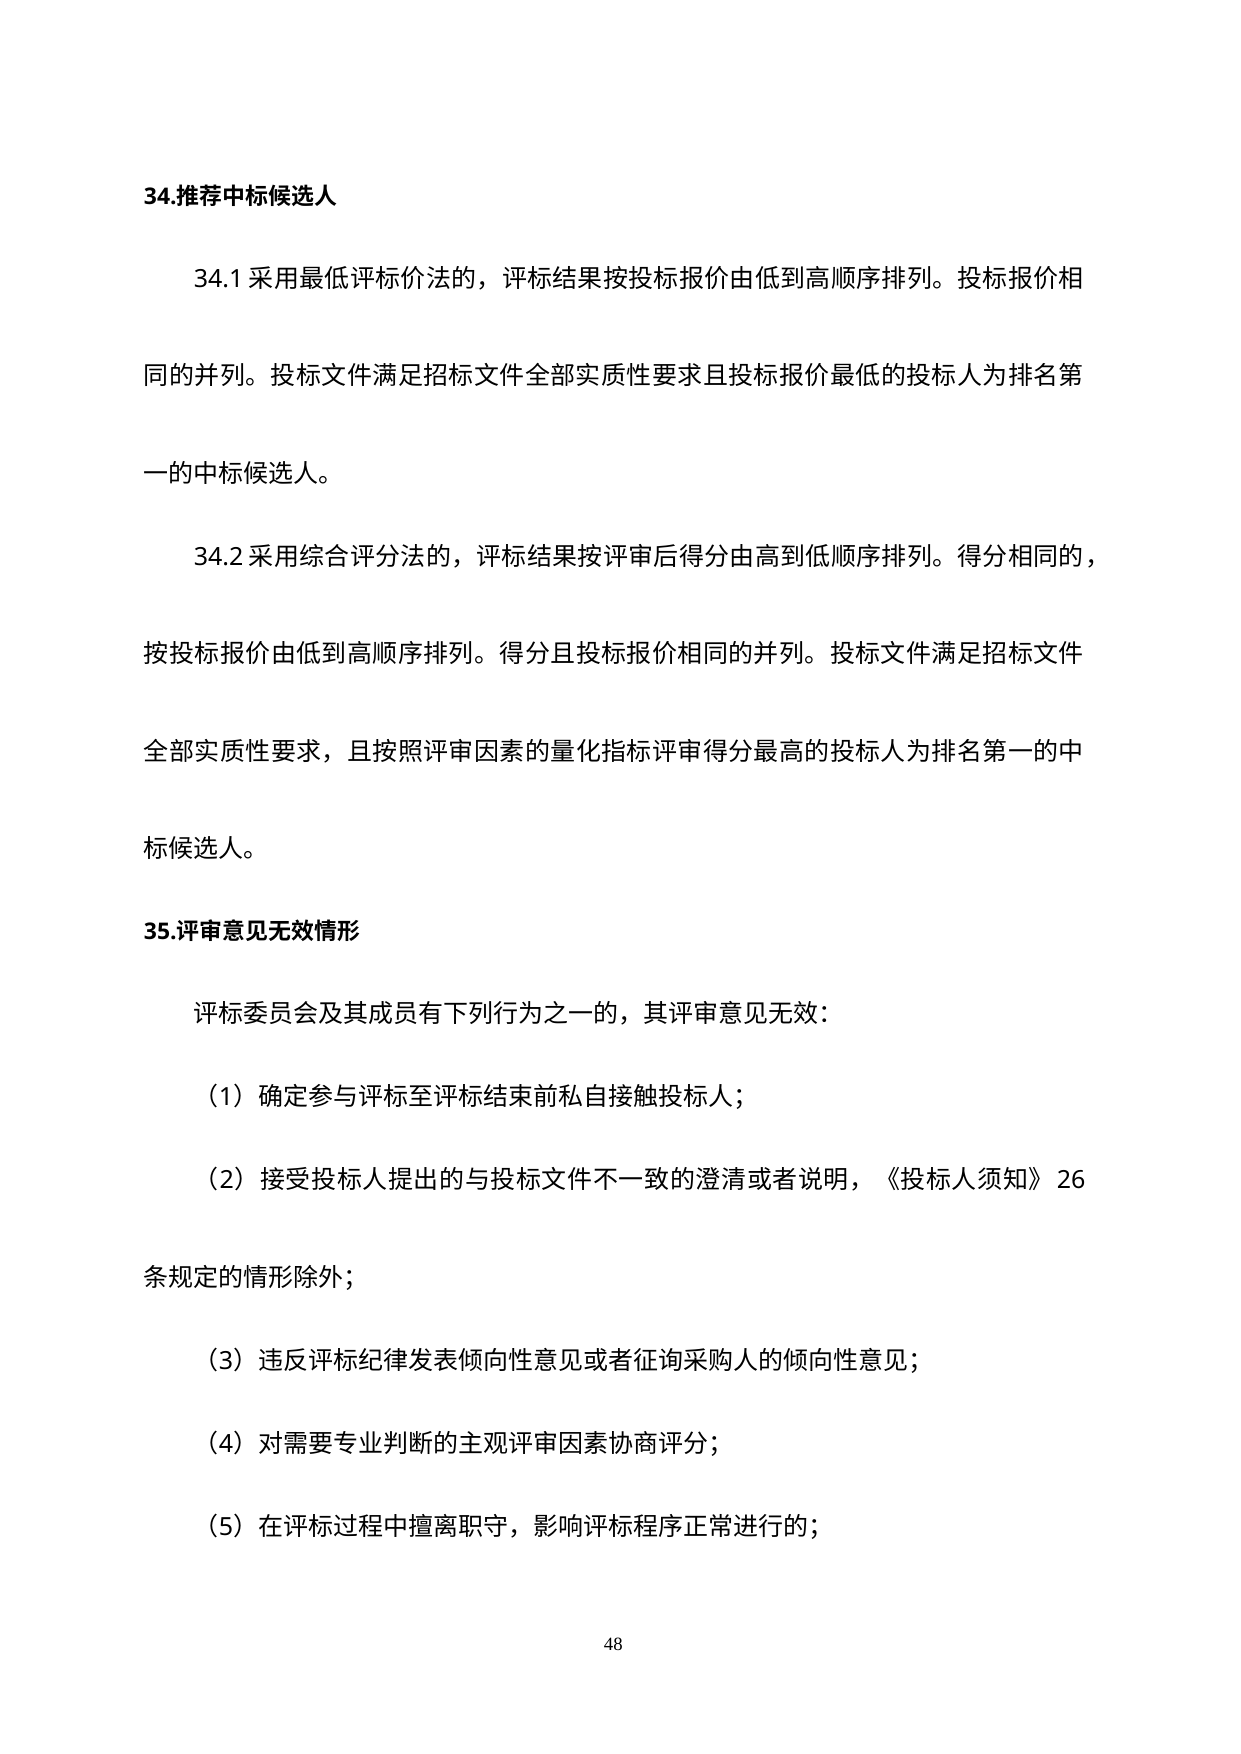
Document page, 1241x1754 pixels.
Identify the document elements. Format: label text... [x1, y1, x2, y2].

text 35.评审意见无效情形 [144, 897, 1085, 962]
text 评标委员会及其成员有下列行为之一的，其评审意见无效： [144, 979, 1085, 1044]
text （4）对需要专业判断的主观评审因素协商评分； [144, 1409, 1085, 1474]
text （1）确定参与评标至评标结束前私自接触投标人； [144, 1062, 1085, 1127]
text （5）在评标过程中擅离职守，影响评标程序正常进行的； [144, 1492, 1085, 1557]
text 34.1采用最低评标价法的，评标结果按投标报价由低到高顺序排列。投标报价相同的并列。投标文件满足招标文件全部实质性要求且投标报价最低的投标人为排名第一的中标候选人。 [144, 244, 1085, 504]
text （2）接受投标人提出的与投标文件不一致的澄清或者说明，《投标人须知》26条规定的情形除外； [144, 1145, 1085, 1308]
text 34.2采用综合评分法的，评标结果按评审后得分由高到低顺序排列。得分相同的，按投标报价由低到高顺序排列。得分且投标报价相同的并列。投标文件满足招标文件全部实质性要求，且按照评审因素的量化指标评审得分最高的投标人为排名第一的中标候选人。 [144, 522, 1085, 879]
text （3）违反评标纪律发表倾向性意见或者征询采购人的倾向性意见； [144, 1326, 1085, 1391]
text 34.推荐中标候选人 [144, 162, 1085, 227]
